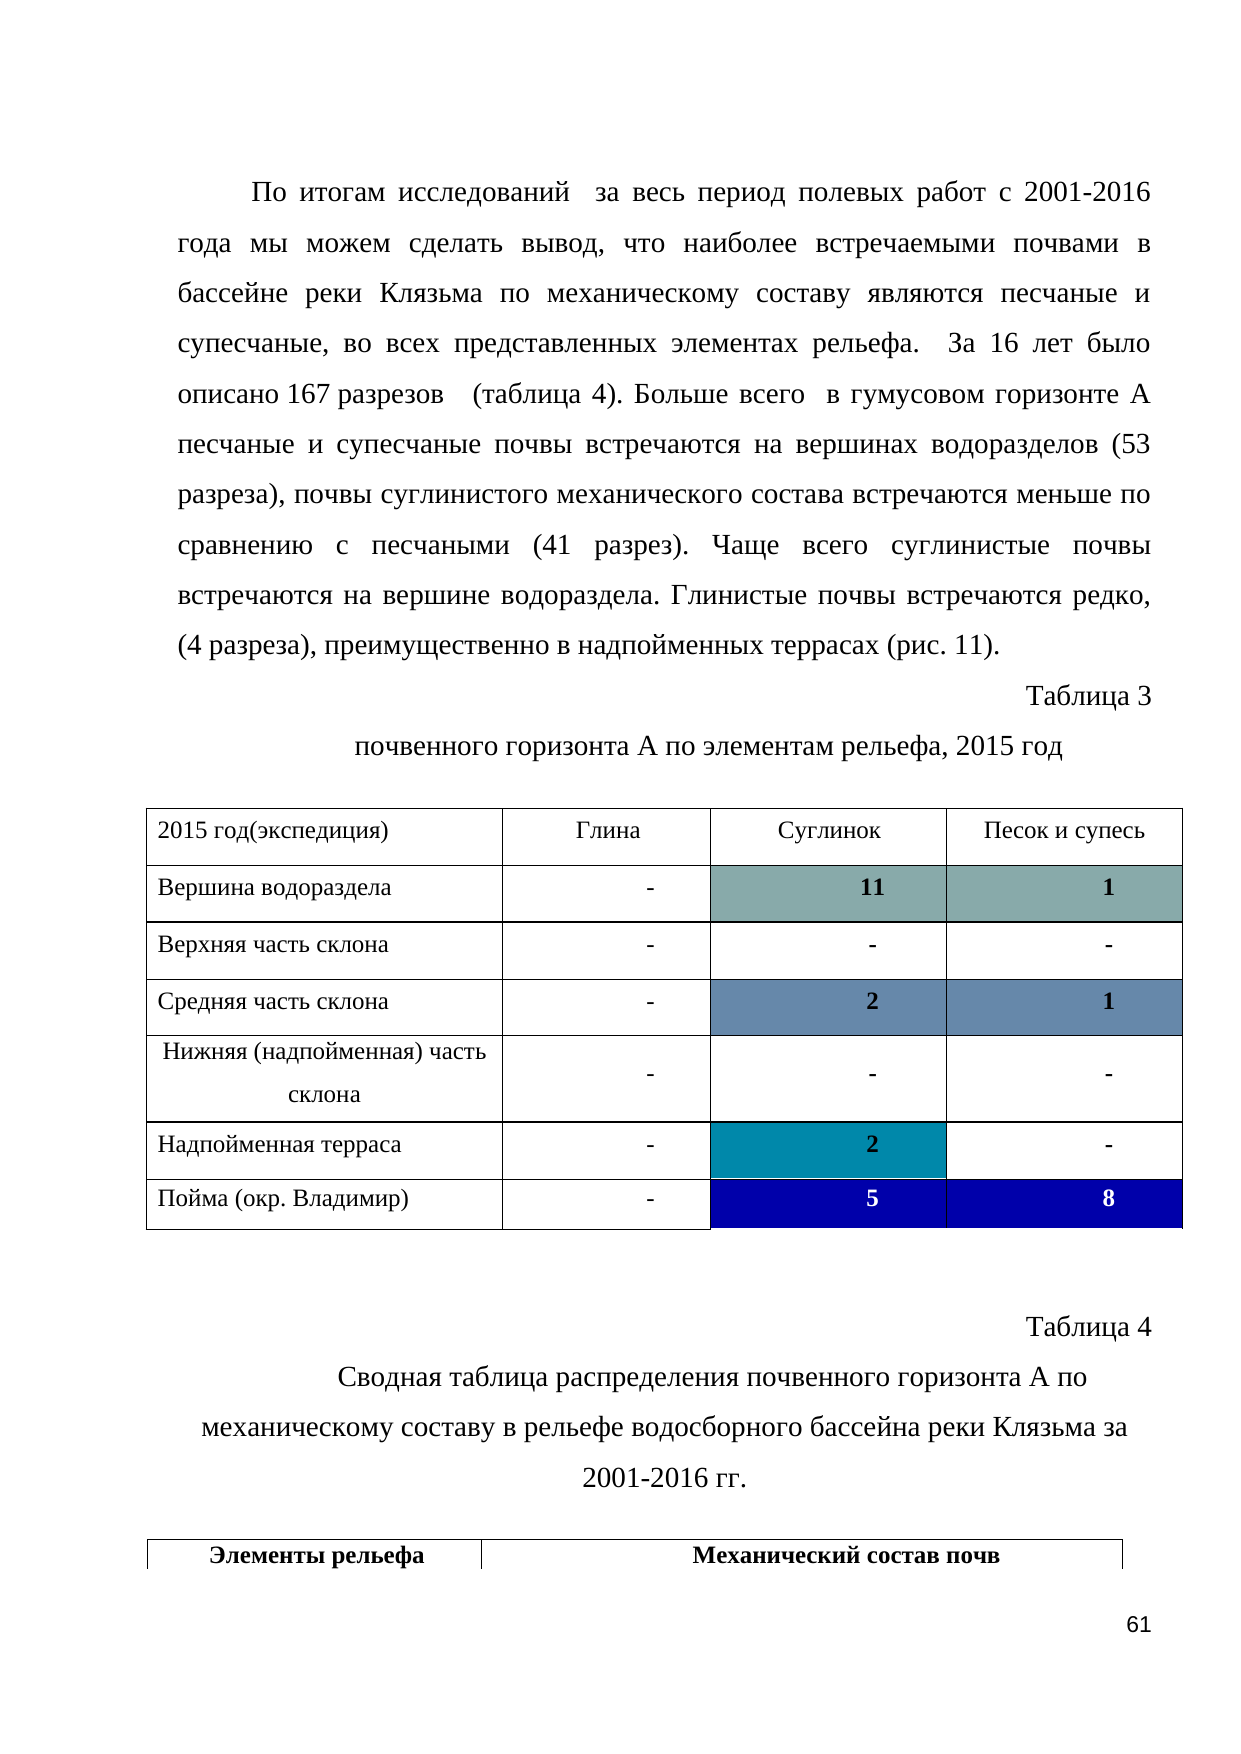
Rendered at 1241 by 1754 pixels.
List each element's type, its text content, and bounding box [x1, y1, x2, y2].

table_cell 2 [711, 1123, 946, 1178]
table_cell Вершина водораздела [147, 866, 502, 921]
table_cell - [503, 980, 710, 1035]
table_cell Нижняя (надпойменная) часть склона [147, 1036, 502, 1121]
text По итогам исследований за весь период полевых работ с 2001-2016 года мы можем сделать вывод, что наиболее встречаемыми почвами в бассейне реки Клязьма по механическому составу являются песчаные и супесчаные, во всех представленных элементах рельефа. За 16 лет было описано 167 разрезов (таблица 4). Больше всего в гумусовом горизонте А песчаные и супесчаные почвы встречаются на вершинах водоразделов (53 разреза), почвы суглинистого механического состава встречаются меньше по сравнению с песчаными (41 разрез). Чаще всего суглинистые почвы встречаются на вершине водораздела. Глинистые почвы встречаются редко, (4 разреза), преимущественно в надпойменных террасах (рис. 11). [177, 174, 1152, 661]
table_cell - [503, 1036, 710, 1121]
table_cell - [711, 923, 946, 978]
table_cell - [711, 1036, 946, 1121]
table_cell Пойма (окр. Владимир) [147, 1180, 502, 1228]
table_cell - [503, 866, 710, 921]
table_header Глина [503, 809, 710, 864]
table_cell 5 [711, 1180, 946, 1228]
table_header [482, 1540, 1122, 1569]
table_cell 8 [947, 1180, 1182, 1228]
table_cell Надпойменная терраса [147, 1123, 502, 1178]
text почвенного горизонта А по элементам рельефа, 2015 год [177, 728, 1152, 762]
table_header Элементы рельефа [148, 1540, 481, 1569]
table_cell - [503, 1180, 710, 1228]
table_cell - [947, 923, 1182, 978]
text Сводная таблица распределения почвенного горизонта А по механическому составу в рельефе водосборного бассейна реки Клязьма за 2001-2016 гг. [177, 1359, 1152, 1493]
table_cell - [503, 1123, 710, 1178]
table_cell - [947, 1123, 1182, 1178]
table_header Песок и супесь [947, 809, 1182, 864]
table_cell 2 [711, 980, 946, 1035]
table_cell 1 [947, 980, 1182, 1035]
table_cell 11 [711, 866, 946, 921]
table_header Суглинок [711, 809, 946, 864]
table_cell - [503, 923, 710, 978]
text Таблица 3 [177, 678, 1152, 711]
table_header 2015 год(экспедиция) [147, 809, 502, 864]
table_cell Средняя часть склона [147, 980, 502, 1035]
table_cell - [947, 1036, 1182, 1121]
table_cell Верхняя часть склона [147, 923, 502, 978]
table_cell 1 [947, 866, 1182, 921]
text Таблица 4 [177, 1309, 1152, 1342]
